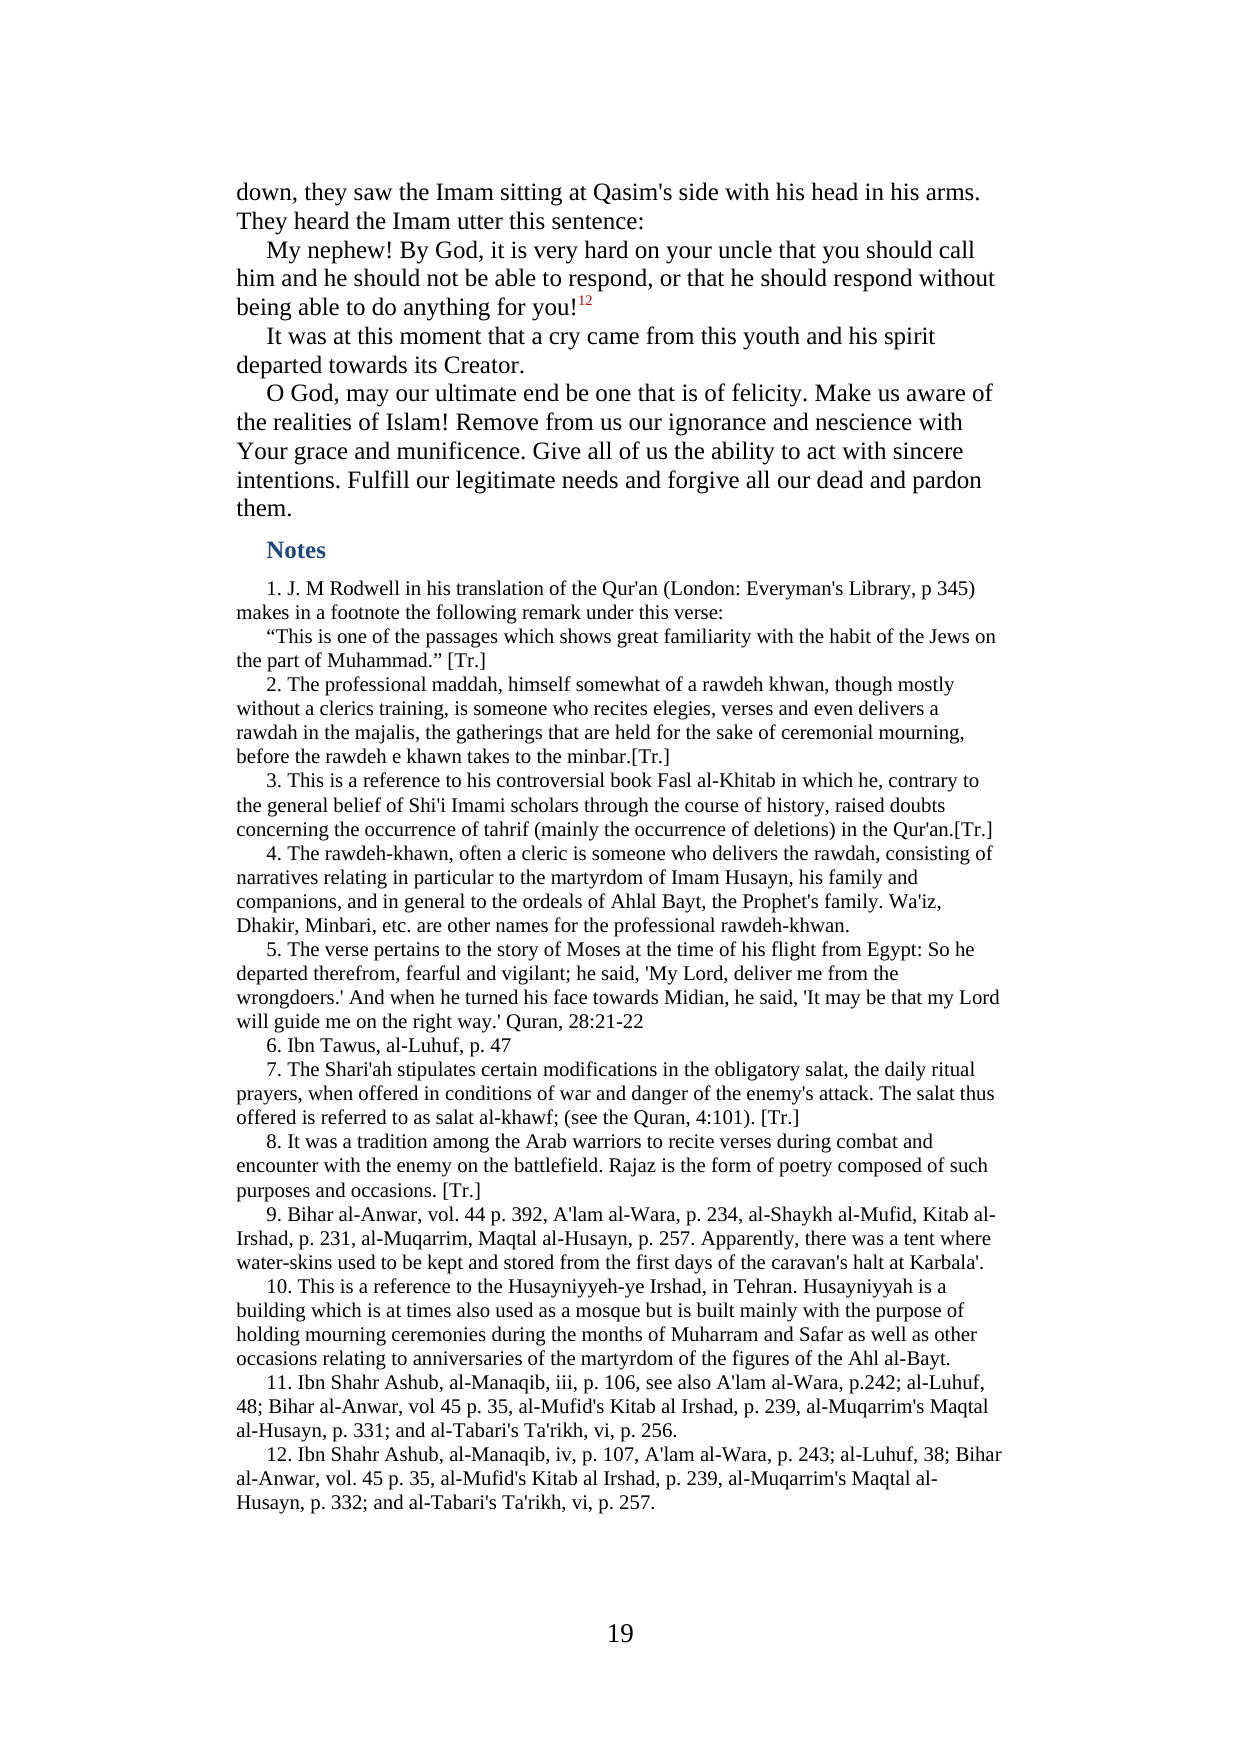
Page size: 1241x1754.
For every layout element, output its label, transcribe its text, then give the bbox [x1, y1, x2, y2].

text O God, may our ultimate end be one that is of felicity. Make us aware of the realities of Islam! Remove from us our ignorance and nescience with Your grace and munificence. Give all of us the ability to act with sincere intentions. Fulfill our legitimate needs and forgive all our dead and pardon them. [236, 378, 1004, 522]
text 11. Ibn Shahr Ashub, al-Manaqib, iii, p. 106, see also A'lam al-Wara, p.242; al-Luhuf, 48; Bihar al-Anwar, vol 45 p. 35, al-Mufid's Kitab al Irshad, p. 239, al-Muqarrim's Maqtal al-Husayn, p. 331; and al-Tabari's Ta'rikh, vi, p. 256. [236, 1370, 1004, 1442]
text 9. Bihar al-Anwar, vol. 44 p. 392, A'lam al-Wara, p. 234, al-Shaykh al-Mufid, Kitab al-Irshad, p. 231, al-Muqarrim, Maqtal al-Husayn, p. 257. Apparently, there was a tent where water-skins used to be kept and stored from the first days of the caravan's halt at Karbala'. [236, 1202, 1004, 1274]
text “This is one of the passages which shows great familiarity with the habit of the Jews on the part of Muhammad.” [Tr.] [236, 624, 1004, 672]
text 5. The verse pertains to the story of Moses at the time of his flight from Egypt: So he departed therefrom, fearful and vigilant; he said, 'My Lord, deliver me from the wrongdoers.' And when he turned his face towards Midian, he said, 'It may be that my Lord will guide me on the right way.' Quran, 28:21-22 [236, 937, 1004, 1033]
text 8. It was a tradition among the Arab warriors to recite verses during combat and encounter with the enemy on the battlefield. Rajaz is the form of poetry composed of such purposes and occasions. [Tr.] [236, 1129, 1004, 1202]
text 1. J. M Rodwell in his translation of the Qur'an (London: Everyman's Library, p 345) makes in a footnote the following remark under this verse: [236, 576, 1004, 624]
text 2. The professional maddah, himself somewhat of a rawdeh khwan, though mostly without a clerics training, is someone who recites elegies, verses and even delivers a rawdah in the majalis, the gatherings that are held for the sake of ceremonial mourning, before the rawdeh e khawn takes to the minbar.[Tr.] [236, 672, 1004, 768]
text 6. Ibn Tawus, al-Luhuf, p. 47 [236, 1033, 1004, 1057]
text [236, 177, 1004, 235]
text 12. Ibn Shahr Ashub, al-Manaqib, iv, p. 107, A'lam al-Wara, p. 243; al-Luhuf, 38; Bihar al-Anwar, vol. 45 p. 35, al-Mufid's Kitab al Irshad, p. 239, al-Muqarrim's Maqtal al-Husayn, p. 332; and al-Tabari's Ta'rikh, vi, p. 257. [236, 1442, 1004, 1514]
text It was at this moment that a cry came from this youth and his spirit departed towards its Creator. [236, 321, 1004, 378]
text My nephew! By God, it is very hard on your uncle that you should call him and he should not be able to respond, or that he should respond without being able to do anything for you!12 [236, 235, 1004, 321]
subtitle Notes [236, 535, 1004, 563]
text 3. This is a reference to his controversial book Fasl al-Khitab in which he, contrary to the general belief of Shi'i Imami scholars through the course of history, raised doubts concerning the occurrence of tahrif (mainly the occurrence of deletions) in the Qur'an.[Tr.] [236, 768, 1004, 841]
text 4. The rawdeh-khawn, often a cleric is someone who delivers the rawdah, consisting of narratives relating in particular to the martyrdom of Imam Husayn, his family and companions, and in general to the ordeals of Ahlal Bayt, the Prophet's family. Wa'iz, Dhakir, Minbari, etc. are other names for the professional rawdeh-khwan. [236, 841, 1004, 937]
text 7. The Shari'ah stipulates certain modifications in the obligatory salat, the daily ritual prayers, when offered in conditions of war and danger of the enemy's attack. The salat thus offered is referred to as salat al-khawf; (see the Quran, 4:101). [Tr.] [236, 1057, 1004, 1129]
text 10. This is a reference to the Husayniyyeh-ye Irshad, in Tehran. Husayniyyah is a building which is at times also used as a mosque but is built mainly with the purpose of holding mourning ceremonies during the months of Muharram and Safar as well as other occasions relating to anniversaries of the martyrdom of the figures of the Ahl al-Bayt. [236, 1274, 1004, 1370]
